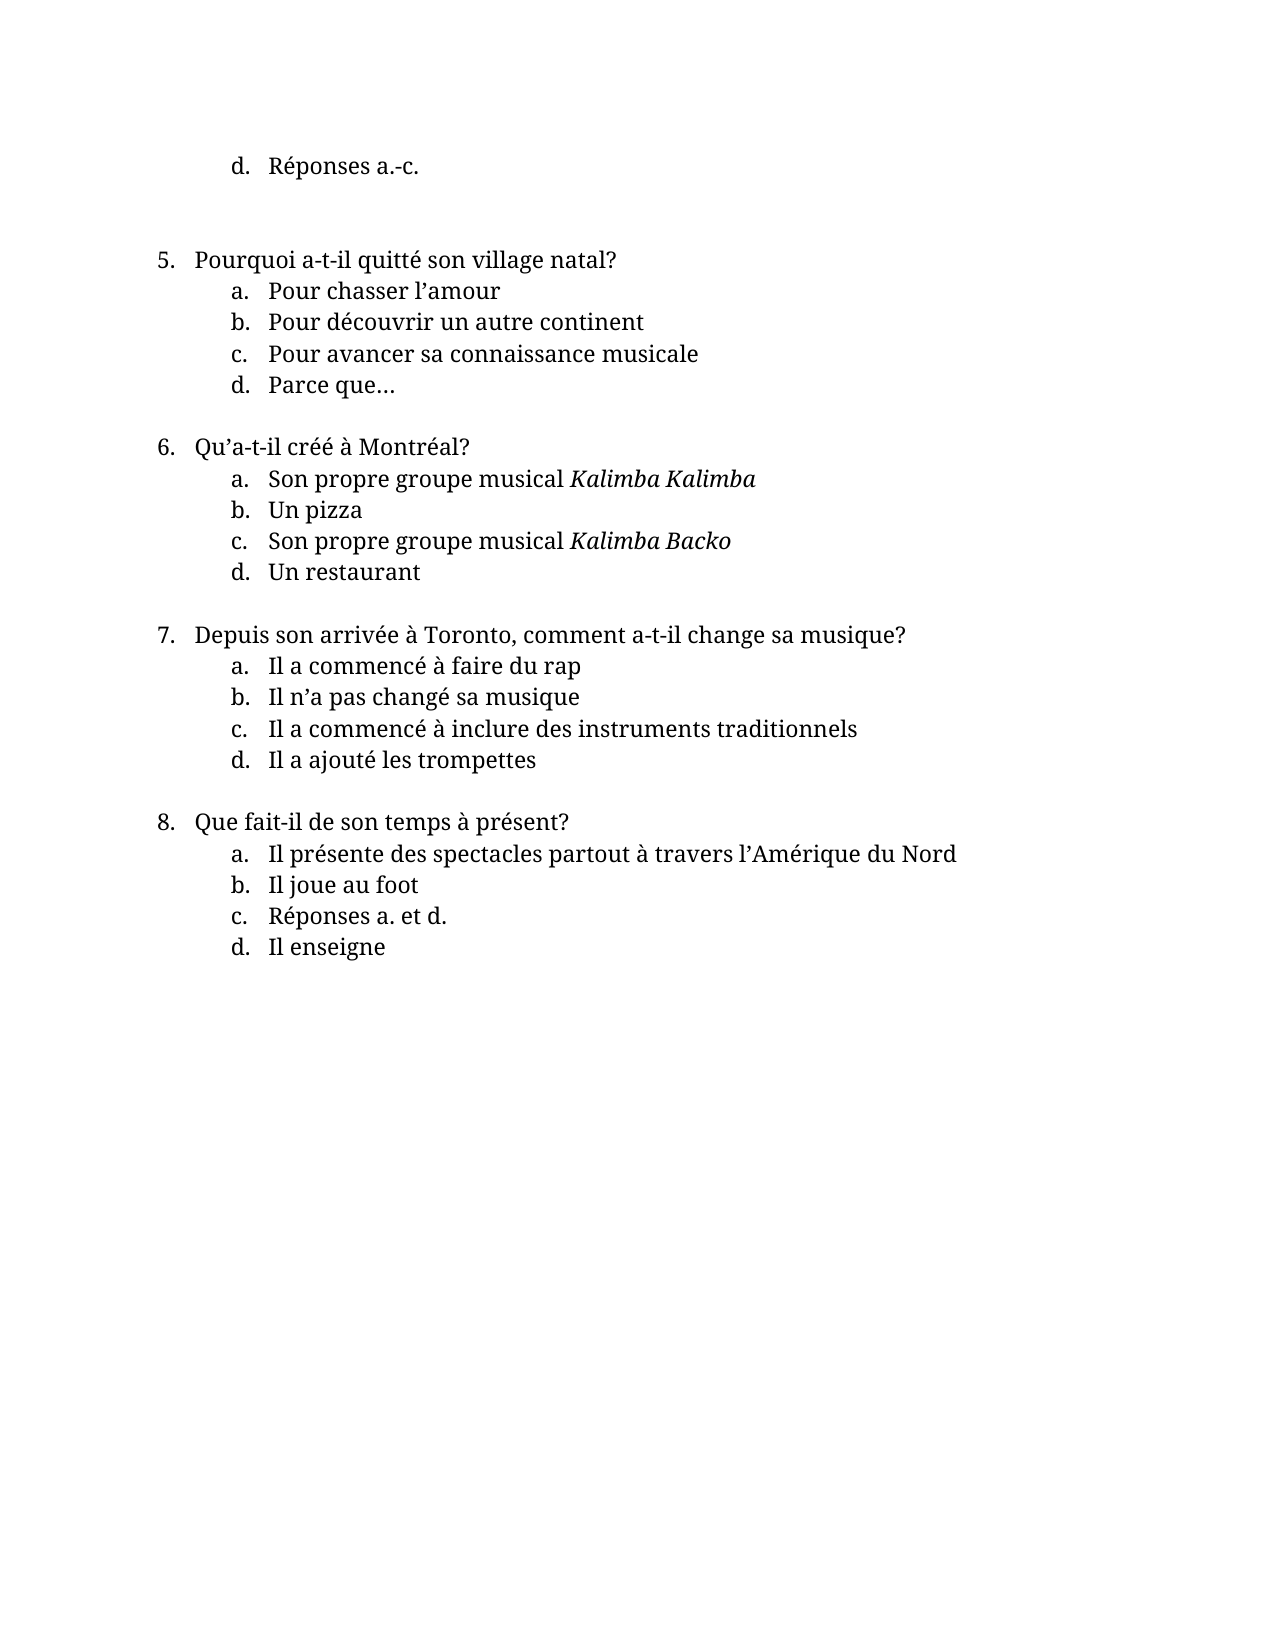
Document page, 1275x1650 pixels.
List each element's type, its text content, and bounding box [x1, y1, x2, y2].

list Pour découvrir un autre continent [231, 306, 1125, 337]
list Pour avancer sa connaissance musicale [231, 337, 1125, 369]
list Un restaurant [231, 556, 1125, 587]
list Il a commencé à inclure des instruments traditionnels [231, 712, 1125, 744]
list Que fait-il de son temps à présent? [157, 806, 1125, 837]
list Son propre groupe musical Kalimba Backo [231, 525, 1125, 556]
list Il a ajouté les trompettes [231, 744, 1125, 775]
list Il joue au foot [231, 869, 1125, 900]
list Un pizza [231, 494, 1125, 525]
list Réponses a. et d. [231, 900, 1125, 931]
list Réponses a.-c. [231, 150, 1125, 181]
list Depuis son arrivée à Toronto, comment a-t-il change sa musique? [157, 619, 1125, 650]
list Il enseigne [231, 931, 1125, 962]
list Il n’a pas changé sa musique [231, 681, 1125, 712]
list Pourquoi a-t-il quitté son village natal? [157, 244, 1125, 275]
list Qu’a-t-il créé à Montréal? [157, 431, 1125, 462]
list Il a commencé à faire du rap [231, 650, 1125, 681]
list Parce que… [231, 369, 1125, 400]
list Son propre groupe musical Kalimba Kalimba [231, 462, 1125, 494]
list Pour chasser l’amour [231, 275, 1125, 306]
list Il présente des spectacles partout à travers l’Amérique du Nord [231, 837, 1125, 869]
